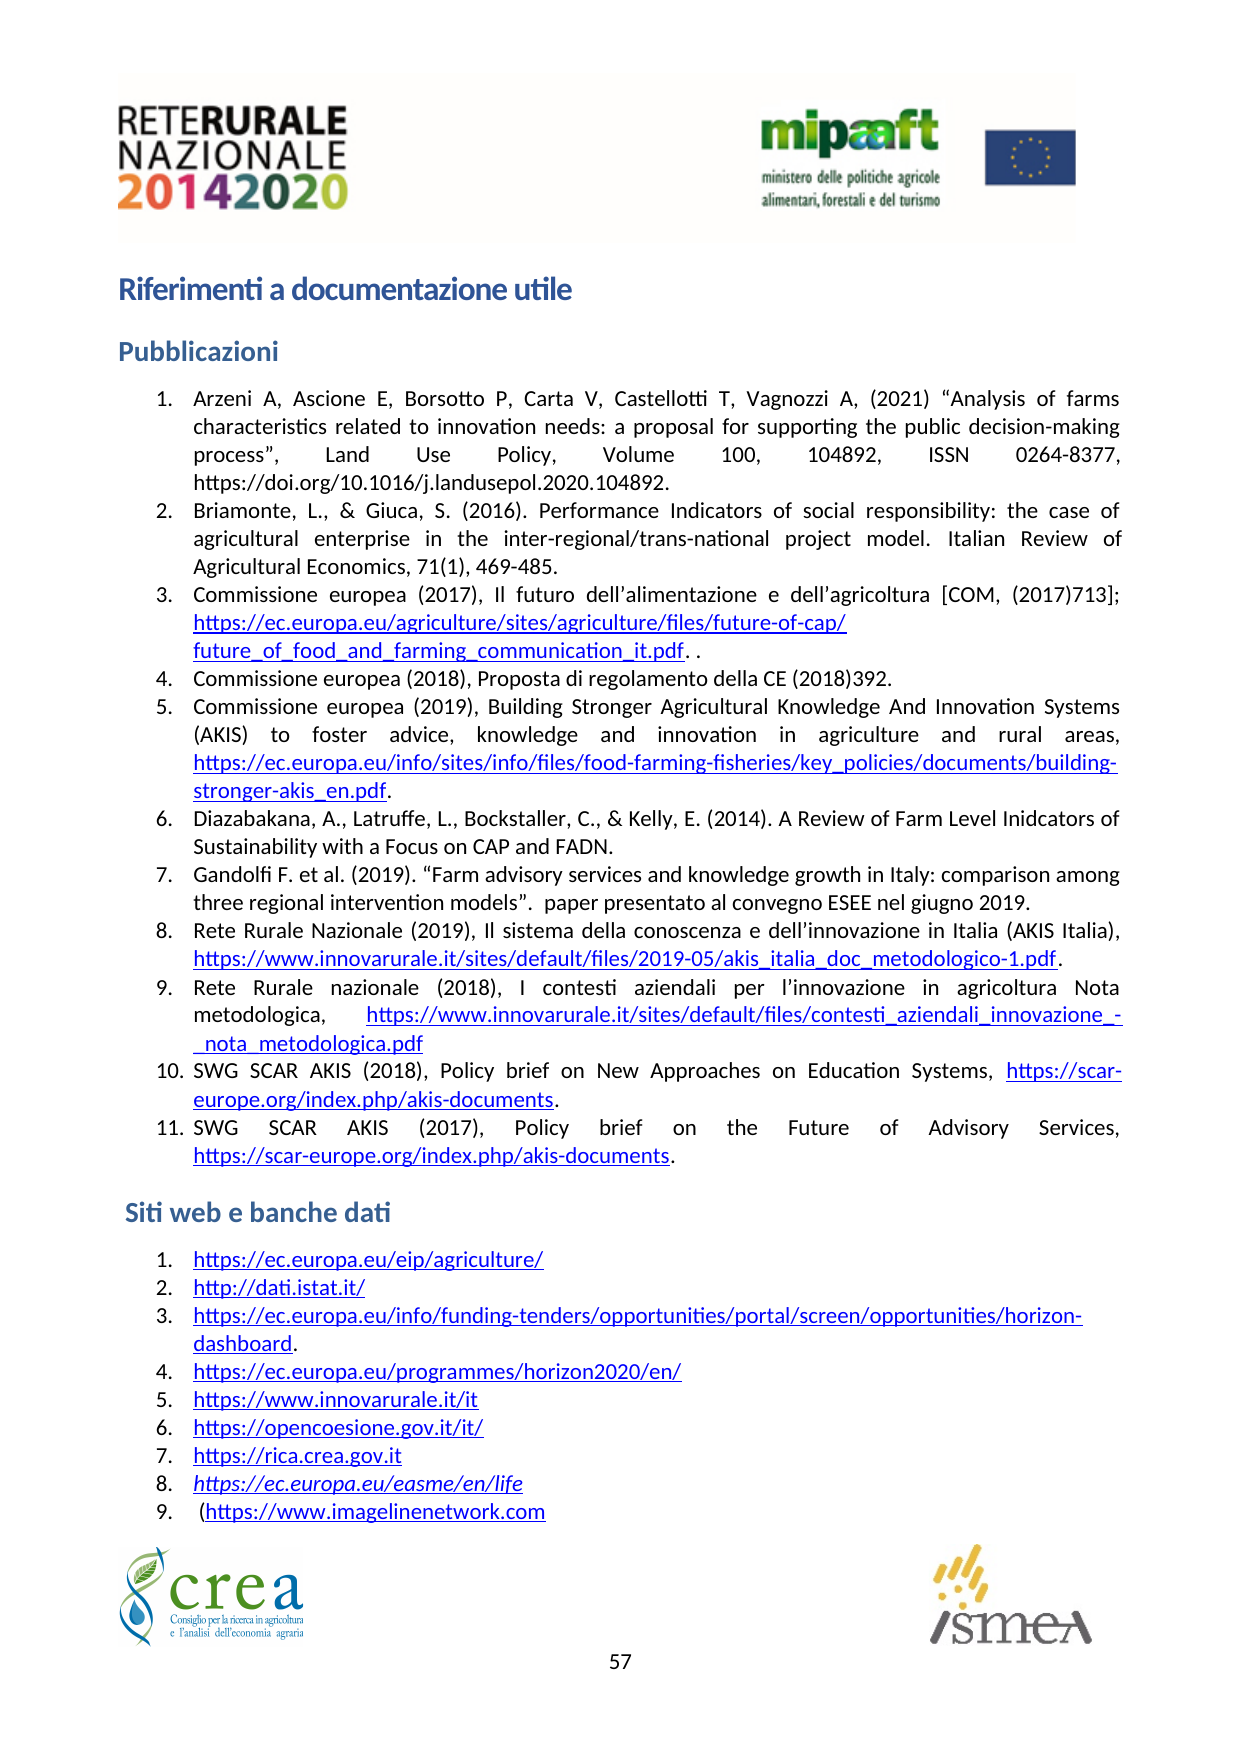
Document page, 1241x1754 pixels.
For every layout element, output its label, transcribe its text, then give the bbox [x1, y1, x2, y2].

list Diazabakana, A., Latruffe, L., Bockstaller, C., & Kelly, E. (2014). A Review of Farm Level Inidcators of Sustainability with a Focus on CAP and FADN. [156, 804, 1122, 861]
list Commissione europea (2017), Il futuro dell’alimentazione e dell’agricoltura [COM, (2017)713]; https://ec.europa.eu/agriculture/sites/agriculture/files/future-of-cap/future_of_food_and_farming_communication_it.pdf. . [156, 580, 1122, 664]
list Gandolfi F. et al. (2019). “Farm advisory services and knowledge growth in Italy: comparison among three regional intervention models”. paper presentato al convegno ESEE nel giugno 2019. [156, 861, 1122, 917]
list https://ec.europa.eu/easme/en/life [156, 1469, 1122, 1497]
list Commissione europea (2019), Building Stronger Agricultural Knowledge And Innovation Systems (AKIS) to foster advice, knowledge and innovation in agriculture and rural areas, https://ec.europa.eu/info/sites/info/files/food-farming-fisheries/key_policies/documents/building-stronger-akis_en.pdf. [156, 692, 1122, 804]
list SWG SCAR AKIS (2017), Policy brief on the Future of Advisory Services, https://scar-europe.org/index.php/akis-documents. [156, 1113, 1122, 1169]
list https://ec.europa.eu/programmes/horizon2020/en/ [156, 1357, 1122, 1385]
list https://rica.crea.gov.it [156, 1441, 1122, 1469]
picture [928, 1544, 1094, 1647]
subtitle Riferimenti a documentazione utile [118, 267, 1122, 308]
subtitle Siti web e banche dati [118, 1194, 1122, 1229]
list https://ec.europa.eu/info/funding-tenders/opportunities/portal/screen/opportunities/horizon-dashboard. [156, 1301, 1122, 1357]
list SWG SCAR AKIS (2018), Policy brief on New Approaches on Education Systems, https://scar-europe.org/index.php/akis-documents. [156, 1057, 1122, 1113]
list Briamonte, L., & Giuca, S. (2016). Performance Indicators of social responsibility: the case of agricultural enterprise in the inter-regional/trans-national project model. Italian Review of Agricultural Economics, 71(1), 469-485. [156, 496, 1122, 580]
list Rete Rurale Nazionale (2019), Il sistema della conoscenza e dell’innovazione in Italia (AKIS Italia), https://www.innovarurale.it/sites/default/files/2019-05/akis_italia_doc_metodologico-1.pdf. [156, 917, 1122, 973]
subtitle Pubblicazioni [118, 333, 1122, 369]
list https://opencoesione.gov.it/it/ [156, 1413, 1122, 1441]
list http://dati.istat.it/ [156, 1273, 1122, 1301]
picture [118, 1547, 304, 1647]
list Arzeni A, Ascione E, Borsotto P, Carta V, Castellotti T, Vagnozzi A, (2021) “Analysis of farms characteristics related to innovation needs: a proposal for supporting the public decision-making process”, Land Use Policy, Volume 100, 104892, ISSN 0264-8377, https://doi.org/10.1016/j.landusepol.2020.104892. [156, 384, 1122, 496]
list https://ec.europa.eu/eip/agriculture/ [156, 1245, 1122, 1273]
list https://www.innovarurale.it/it [156, 1385, 1122, 1413]
list Commissione europea (2018), Proposta di regolamento della CE (2018)392. [156, 664, 1122, 692]
picture [118, 73, 1076, 243]
list Rete Rurale nazionale (2018), I contesti aziendali per l’innovazione in agricoltura Nota metodologica, https://www.innovarurale.it/sites/default/files/contesti_aziendali_innovazione_-_nota_metodologica.pdf [156, 973, 1122, 1057]
list (https://www.imagelinenetwork.com [156, 1497, 1122, 1525]
